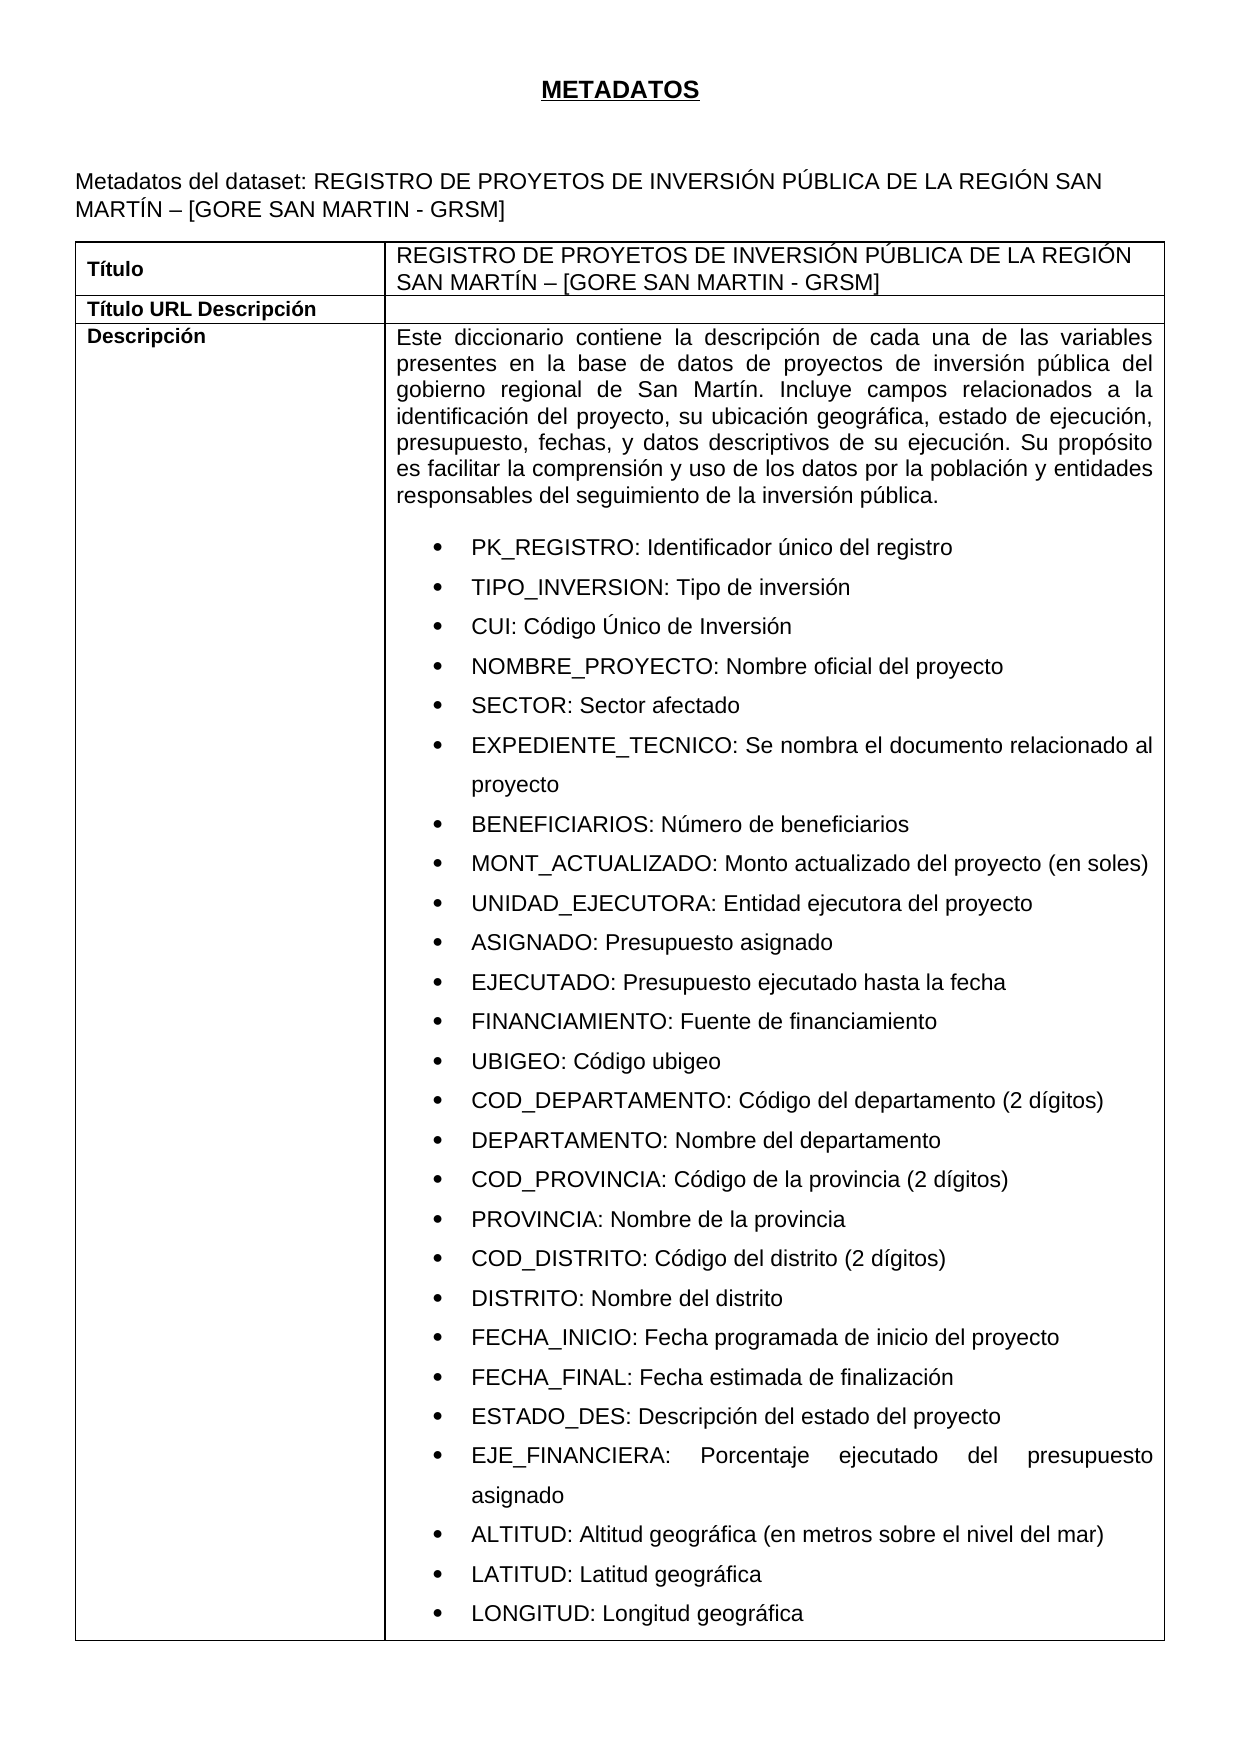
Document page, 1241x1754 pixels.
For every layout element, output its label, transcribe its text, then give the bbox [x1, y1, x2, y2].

table_header REGISTRO DE PROYETOS DE INVERSIÓN PÚBLICA DE LA REGIÓN SAN MARTÍN – [GORE SAN MARTIN - GRSM] [386, 243, 1164, 295]
table_cell [386, 296, 1164, 322]
table_header Título [76, 243, 384, 295]
text Metadatos del dataset: REGISTRO DE PROYETOS DE INVERSIÓN PÚBLICA DE LA REGIÓN SAN MARTÍN – [GORE SAN MARTIN - GRSM] [75, 168, 1165, 223]
table_cell Descripción [76, 324, 384, 1640]
table_cell Título URL Descripción [76, 296, 384, 322]
text METADATOS [75, 75, 1165, 104]
